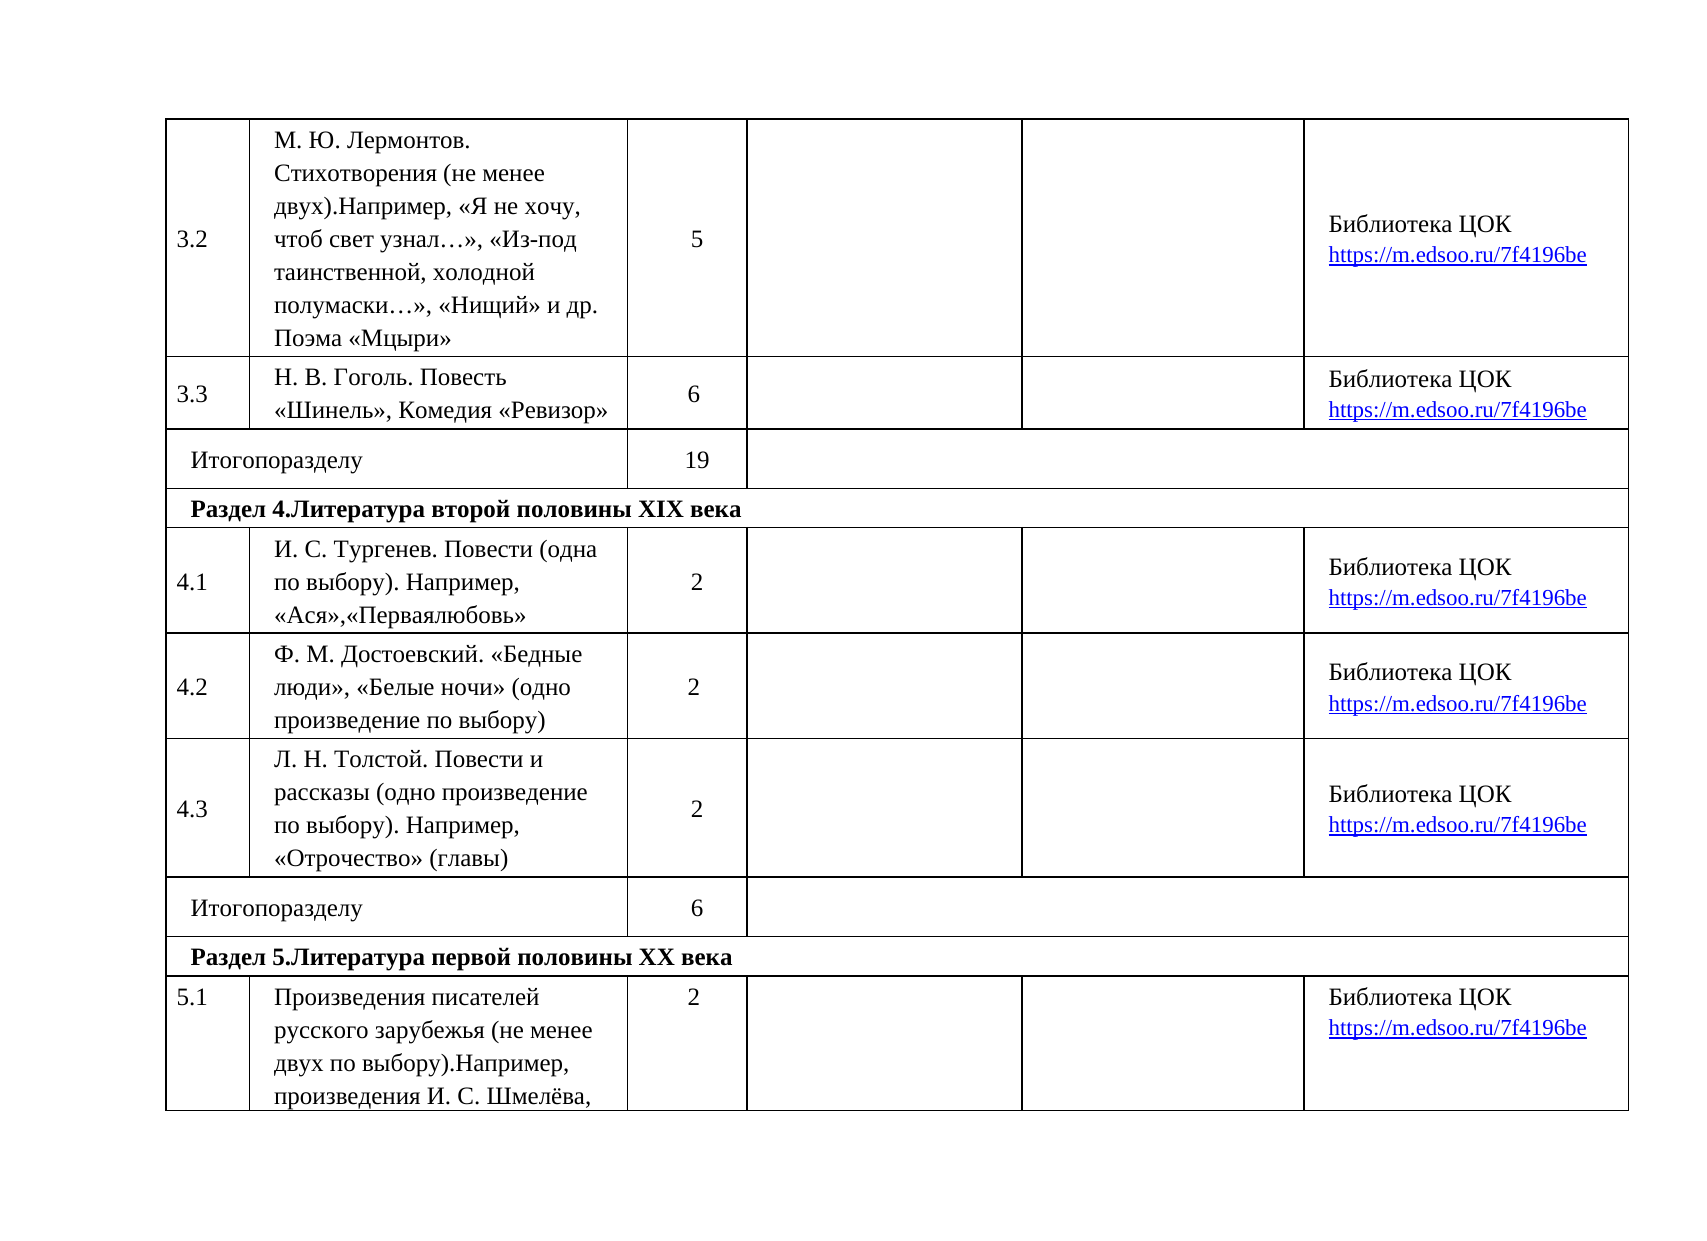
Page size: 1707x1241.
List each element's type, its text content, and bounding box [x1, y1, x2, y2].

table_cell Библиотека ЦОК https://m.edsoo.ru/7f4196be [1305, 634, 1628, 738]
table_cell 2 [628, 977, 746, 1109]
table_cell [748, 878, 1628, 936]
table_cell 3.3 [167, 357, 249, 428]
table_cell Ф. М. Достоевский. «Бедные люди», «Белые ночи» (одно произведение по выбору) [250, 634, 627, 738]
table_cell [748, 977, 1021, 1109]
table_cell Библиотека ЦОК https://m.edsoo.ru/7f4196be [1305, 357, 1628, 428]
table_cell 5 [628, 120, 746, 356]
table_cell 6 [628, 357, 746, 428]
table_cell [748, 528, 1021, 632]
table_cell 2 [628, 634, 746, 738]
table_cell Раздел 5.Литература первой половины XX века [167, 937, 1628, 975]
table_cell [1023, 528, 1303, 632]
table_cell [1023, 977, 1303, 1109]
table_cell [748, 120, 1021, 356]
table_cell 4.3 [167, 739, 249, 876]
table_cell Итогопоразделу [167, 878, 627, 936]
table_cell [1023, 739, 1303, 876]
table_cell [1023, 357, 1303, 428]
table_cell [1305, 120, 1628, 356]
table_cell Итогопоразделу [167, 430, 627, 487]
table_cell [748, 357, 1021, 428]
table_cell 19 [628, 430, 746, 487]
table_cell 6 [628, 878, 746, 936]
table_cell [1023, 634, 1303, 738]
table_cell М. Ю. Лермонтов. Стихотворения (не менее двух).Например, «Я не хочу, чтоб свет узнал…», «Из-под таинственной, холодной полумаски…», «Нищий» и др. Поэма «Мцыри» [250, 120, 627, 356]
table_cell [748, 739, 1021, 876]
table_cell [748, 634, 1021, 738]
table_cell Раздел 4.Литература второй половины XIX века [167, 489, 1628, 527]
table_cell 3.2 [167, 120, 249, 356]
table_cell Н. В. Гоголь. Повесть «Шинель», Комедия «Ревизор» [250, 357, 627, 428]
table_cell [1023, 120, 1303, 356]
table_cell 4.1 [167, 528, 249, 632]
table_cell 4.2 [167, 634, 249, 738]
table_cell 2 [628, 528, 746, 632]
table_cell [748, 430, 1628, 487]
table_cell И. С. Тургенев. Повести (одна по выбору). Например, «Ася»,«Перваялюбовь» [250, 528, 627, 632]
table_cell Библиотека ЦОК https://m.edsoo.ru/7f4196be [1305, 739, 1628, 876]
table_cell Л. Н. Толстой. Повести и рассказы (одно произведение по выбору). Например, «Отрочество» (главы) [250, 739, 627, 876]
table_cell 2 [628, 739, 746, 876]
table_cell 5.1 [167, 977, 249, 1109]
table_cell Библиотека ЦОК https://m.edsoo.ru/7f4196be [1305, 528, 1628, 632]
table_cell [250, 977, 627, 1109]
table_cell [1305, 977, 1628, 1109]
